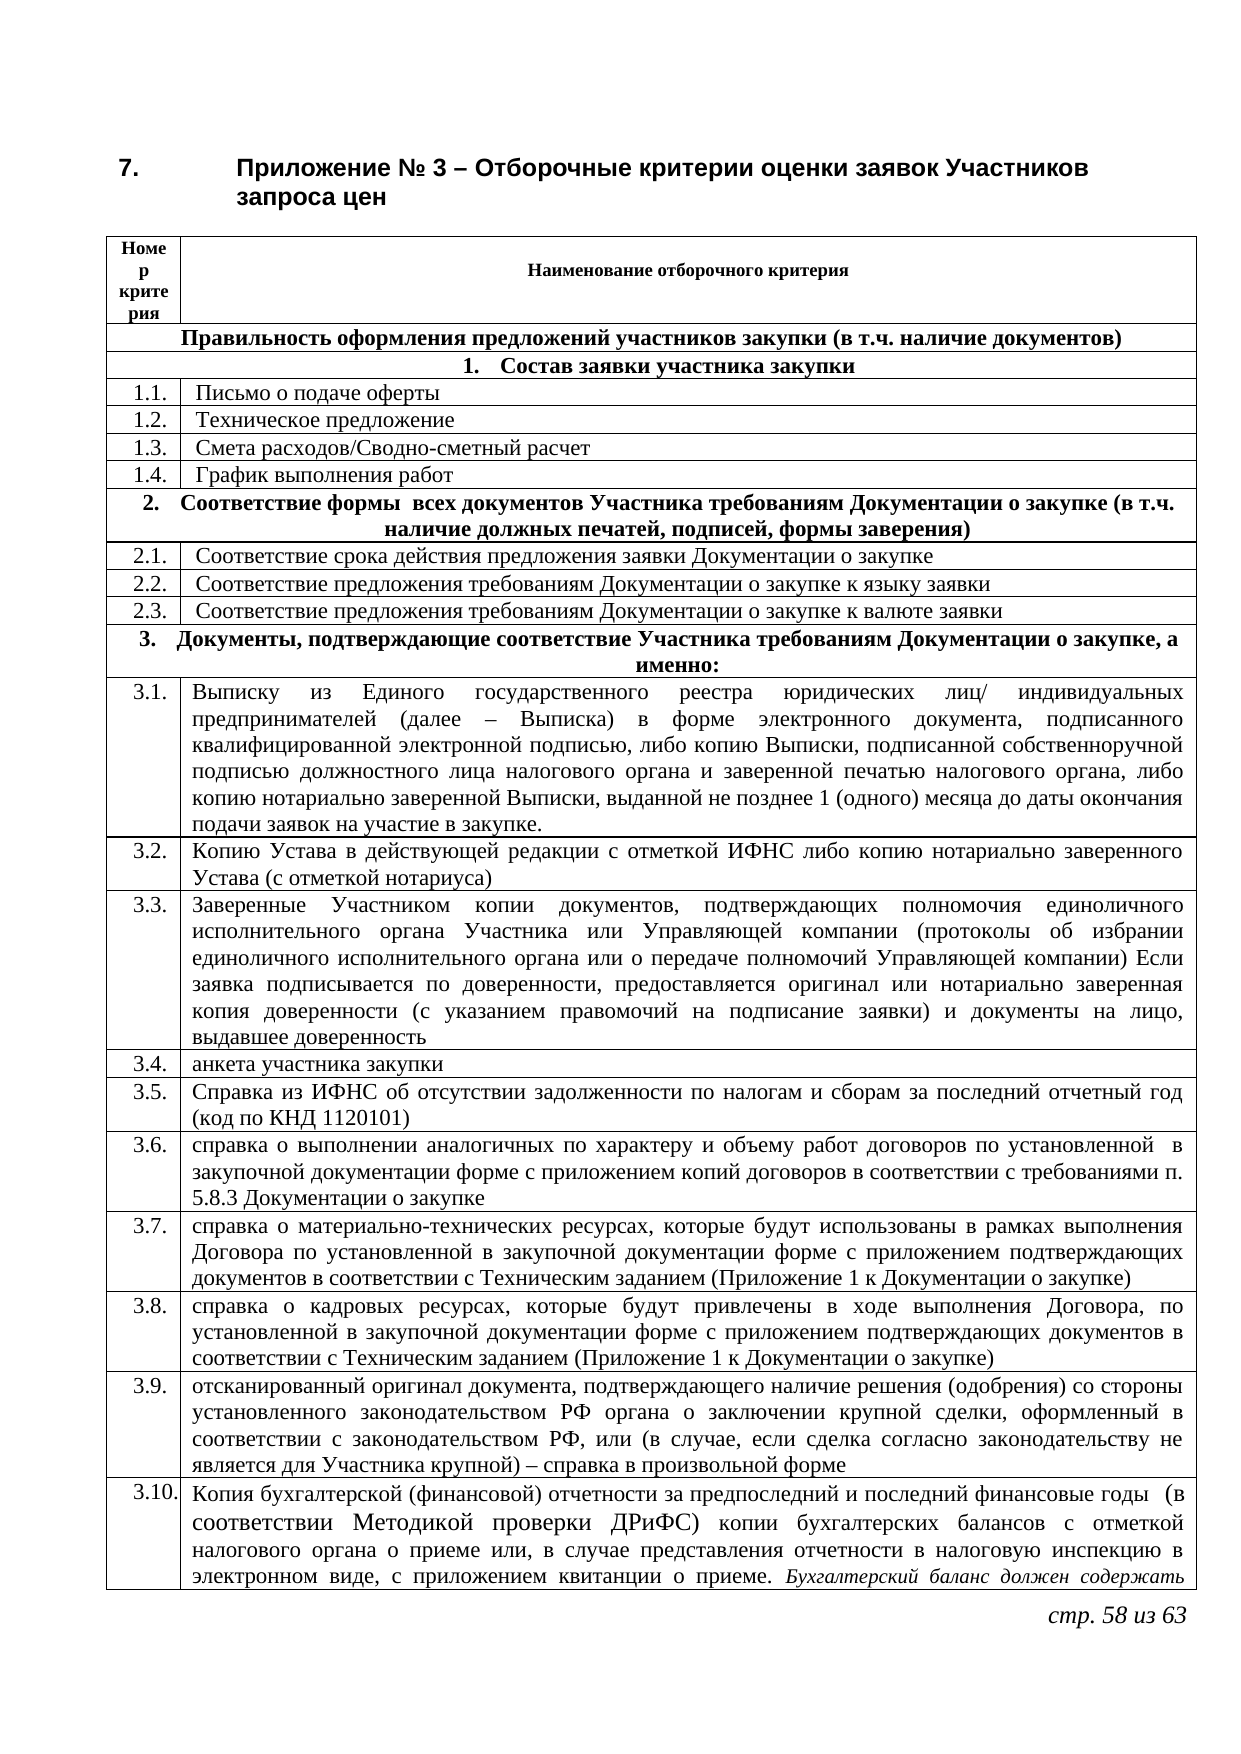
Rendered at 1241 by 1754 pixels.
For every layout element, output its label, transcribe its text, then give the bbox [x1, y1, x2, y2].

table_cell Выписку из Единого государственного реестра юридических лиц/ индивидуальных предпринимателей (далее – Выписка) в форме электронного документа, подписанного квалифицированной электронной подписью, либо копию Выписки, подписанной собственноручной подписью должностного лица налогового органа и заверенной печатью налогового органа, либо копию нотариально заверенной Выписки, выданной не позднее 1 (одного) месяца до даты окончания подачи заявок на участие в закупке. [181, 678, 1196, 836]
table_cell Соответствие формы всех документов Участника требованиям Документации о закупке (в т.ч. наличие должных печатей, подписей, формы заверения) [107, 489, 1196, 541]
table_cell [107, 597, 180, 623]
table_header Наименование отборочного критерия [181, 237, 1196, 323]
table_cell Соответствие предложения требованиям Документации о закупке к языку заявки [181, 570, 1196, 596]
subtitle Приложение № 3 – Отборочные критерии оценки заявок Участников запроса цен [118, 153, 1181, 211]
table_cell Соответствие предложения требованиям Документации о закупке к валюте заявки [181, 597, 1196, 623]
table_cell [107, 1132, 180, 1211]
table_cell Документы, подтверждающие соответствие Участника требованиям Документации о закупке, а именно: [107, 625, 1196, 677]
table_cell Копию Устава в действующей редакции с отметкой ИФНС либо копию нотариально заверенного Устава (с отметкой нотариуса) [181, 838, 1196, 890]
table_cell справка о выполнении аналогичных по характеру и объему работ договоров по установленной в закупочной документации форме с приложением копий договоров в соответствии с требованиями п. 5.8.3 Документации о закупке [181, 1132, 1196, 1211]
table_cell [107, 1078, 180, 1131]
table_cell отсканированный оригинал документа, подтверждающего наличие решения (одобрения) со стороны установленного законодательством РФ органа о заключении крупной сделки, оформленный в соответствии с законодательством РФ, или (в случае, если сделка согласно законодательству не является для Участника крупной) – справка в произвольной форме [181, 1372, 1196, 1477]
table_cell [107, 461, 180, 488]
table_cell [107, 891, 180, 1049]
table_cell справка о материально-технических ресурсах, которые будут использованы в рамках выполнения Договора по установленной в закупочной документации форме с приложением подтверждающих документов в соответствии с Техническим заданием (Приложение 1 к Документации о закупке) [181, 1212, 1196, 1291]
table_cell [107, 838, 180, 890]
table_cell справка о кадровых ресурсах, которые будут привлечены в ходе выполнения Договора, по установленной в закупочной документации форме с приложением подтверждающих документов в соответствии с Техническим заданием (Приложение 1 к Документации о закупке) [181, 1292, 1196, 1371]
table_header Номер критерия [107, 237, 180, 323]
table_cell Смета расходов/Сводно-сметный расчет [181, 434, 1196, 460]
table_cell . [107, 379, 180, 405]
table_cell [107, 1212, 180, 1291]
table_cell [107, 1050, 180, 1077]
table_cell [107, 543, 180, 569]
table_cell Справка из ИФНС об отсутствии задолженности по налогам и сборам за последний отчетный год (код по КНД 1120101) [181, 1078, 1196, 1131]
table_cell [107, 570, 180, 596]
table_cell Заверенные Участником копии документов, подтверждающих полномочия единоличного исполнительного органа Участника или Управляющей компании (протоколы об избрании единоличного исполнительного органа или о передаче полномочий Управляющей компании) Если заявка подписывается по доверенности, предоставляется оригинал или нотариально заверенная копия доверенности (с указанием правомочий на подписание заявки) и документы на лицо, выдавшее доверенность [181, 891, 1196, 1049]
table_cell [107, 1478, 180, 1588]
table_cell анкета участника закупки [181, 1050, 1196, 1077]
table_cell Письмо о подаче оферты [181, 379, 1196, 405]
table_cell Техническое предложение [181, 406, 1196, 433]
table_cell [107, 434, 180, 460]
table_cell Состав заявки участника закупки [107, 352, 1196, 378]
table_cell [107, 1292, 180, 1371]
table_cell Соответствие срока действия предложения заявки Документации о закупке [181, 543, 1196, 569]
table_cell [181, 1478, 1196, 1588]
table_cell [107, 678, 180, 836]
table_cell [107, 1372, 180, 1477]
table_cell Правильность оформления предложений участников закупки (в т.ч. наличие документов) [107, 324, 1196, 351]
table_cell График выполнения работ [181, 461, 1196, 488]
table_cell [107, 406, 180, 433]
